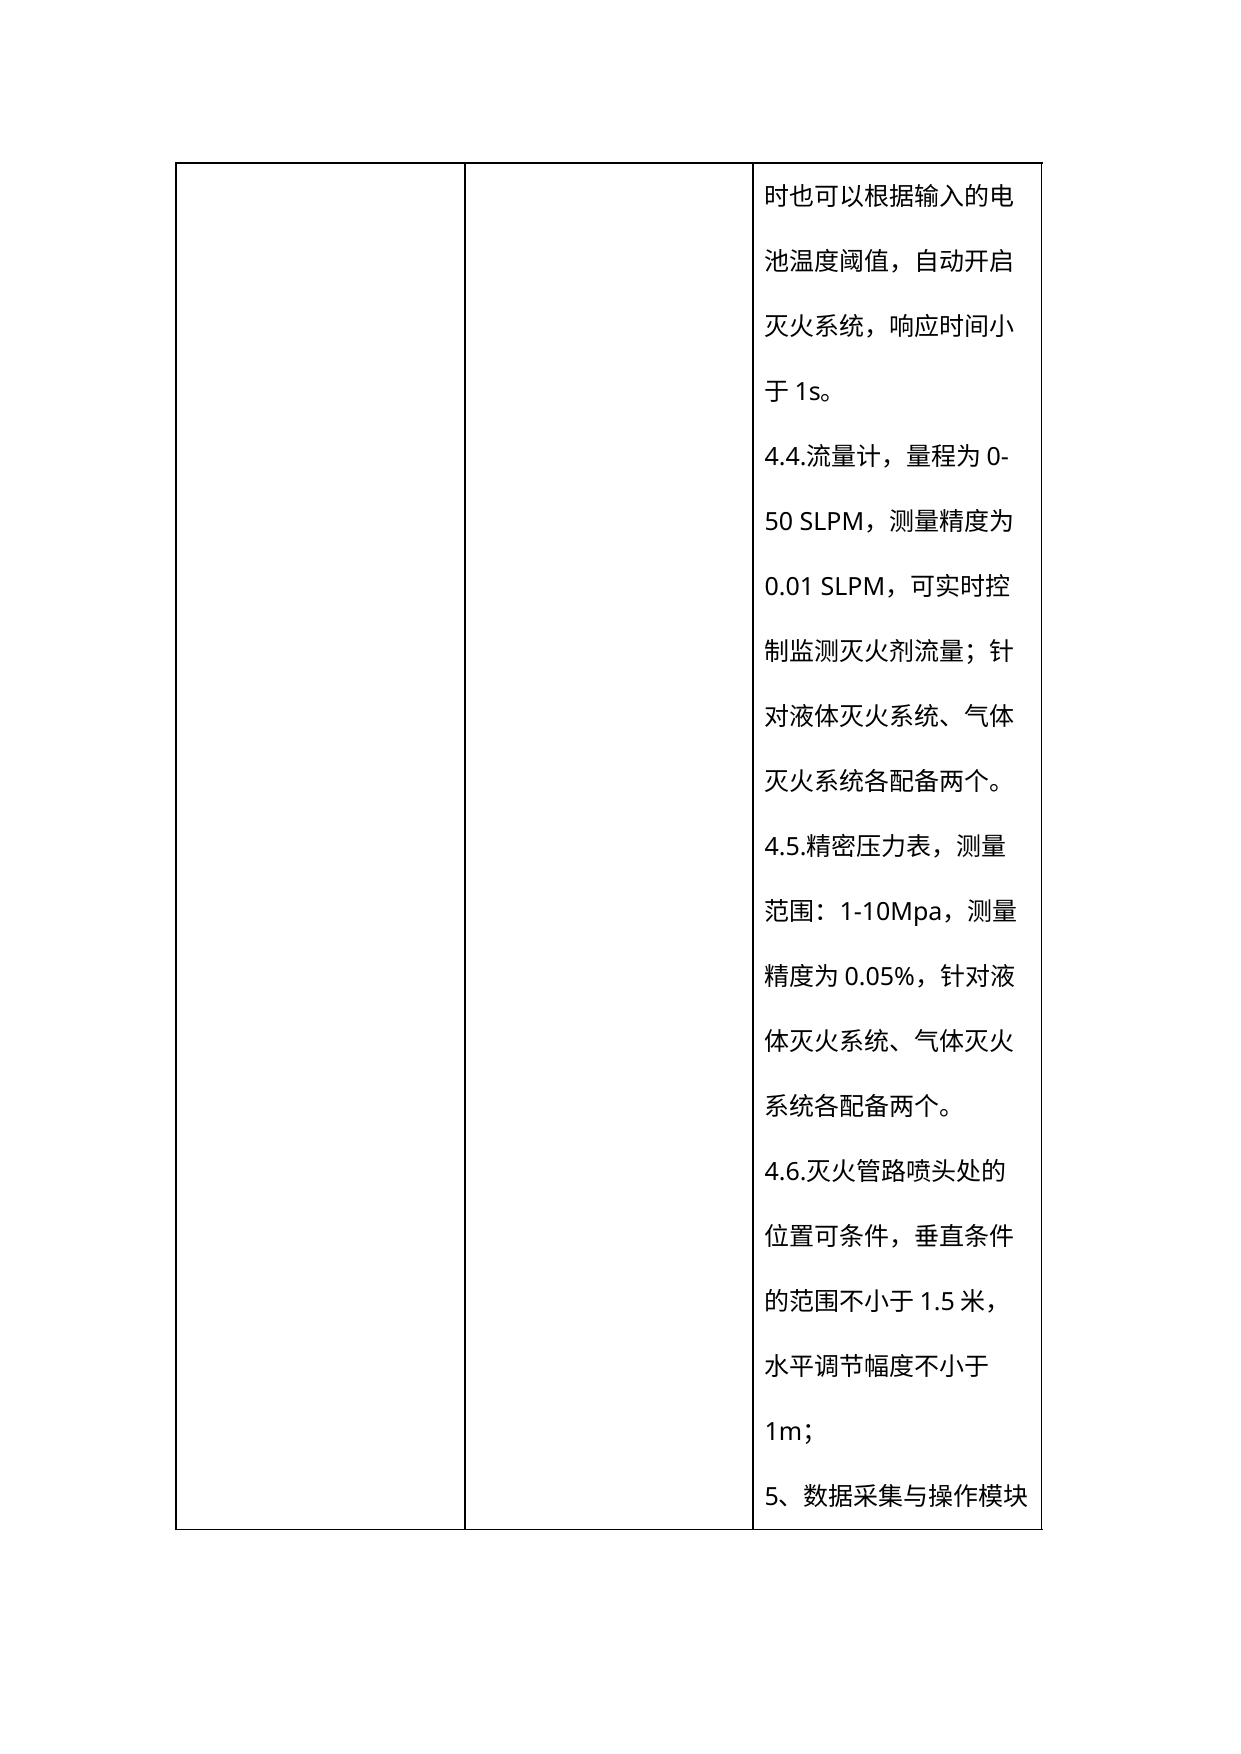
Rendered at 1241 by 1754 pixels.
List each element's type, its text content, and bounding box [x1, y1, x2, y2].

table_cell [177, 164, 464, 1528]
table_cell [754, 164, 1041, 1528]
table_cell 2 [466, 164, 752, 1528]
